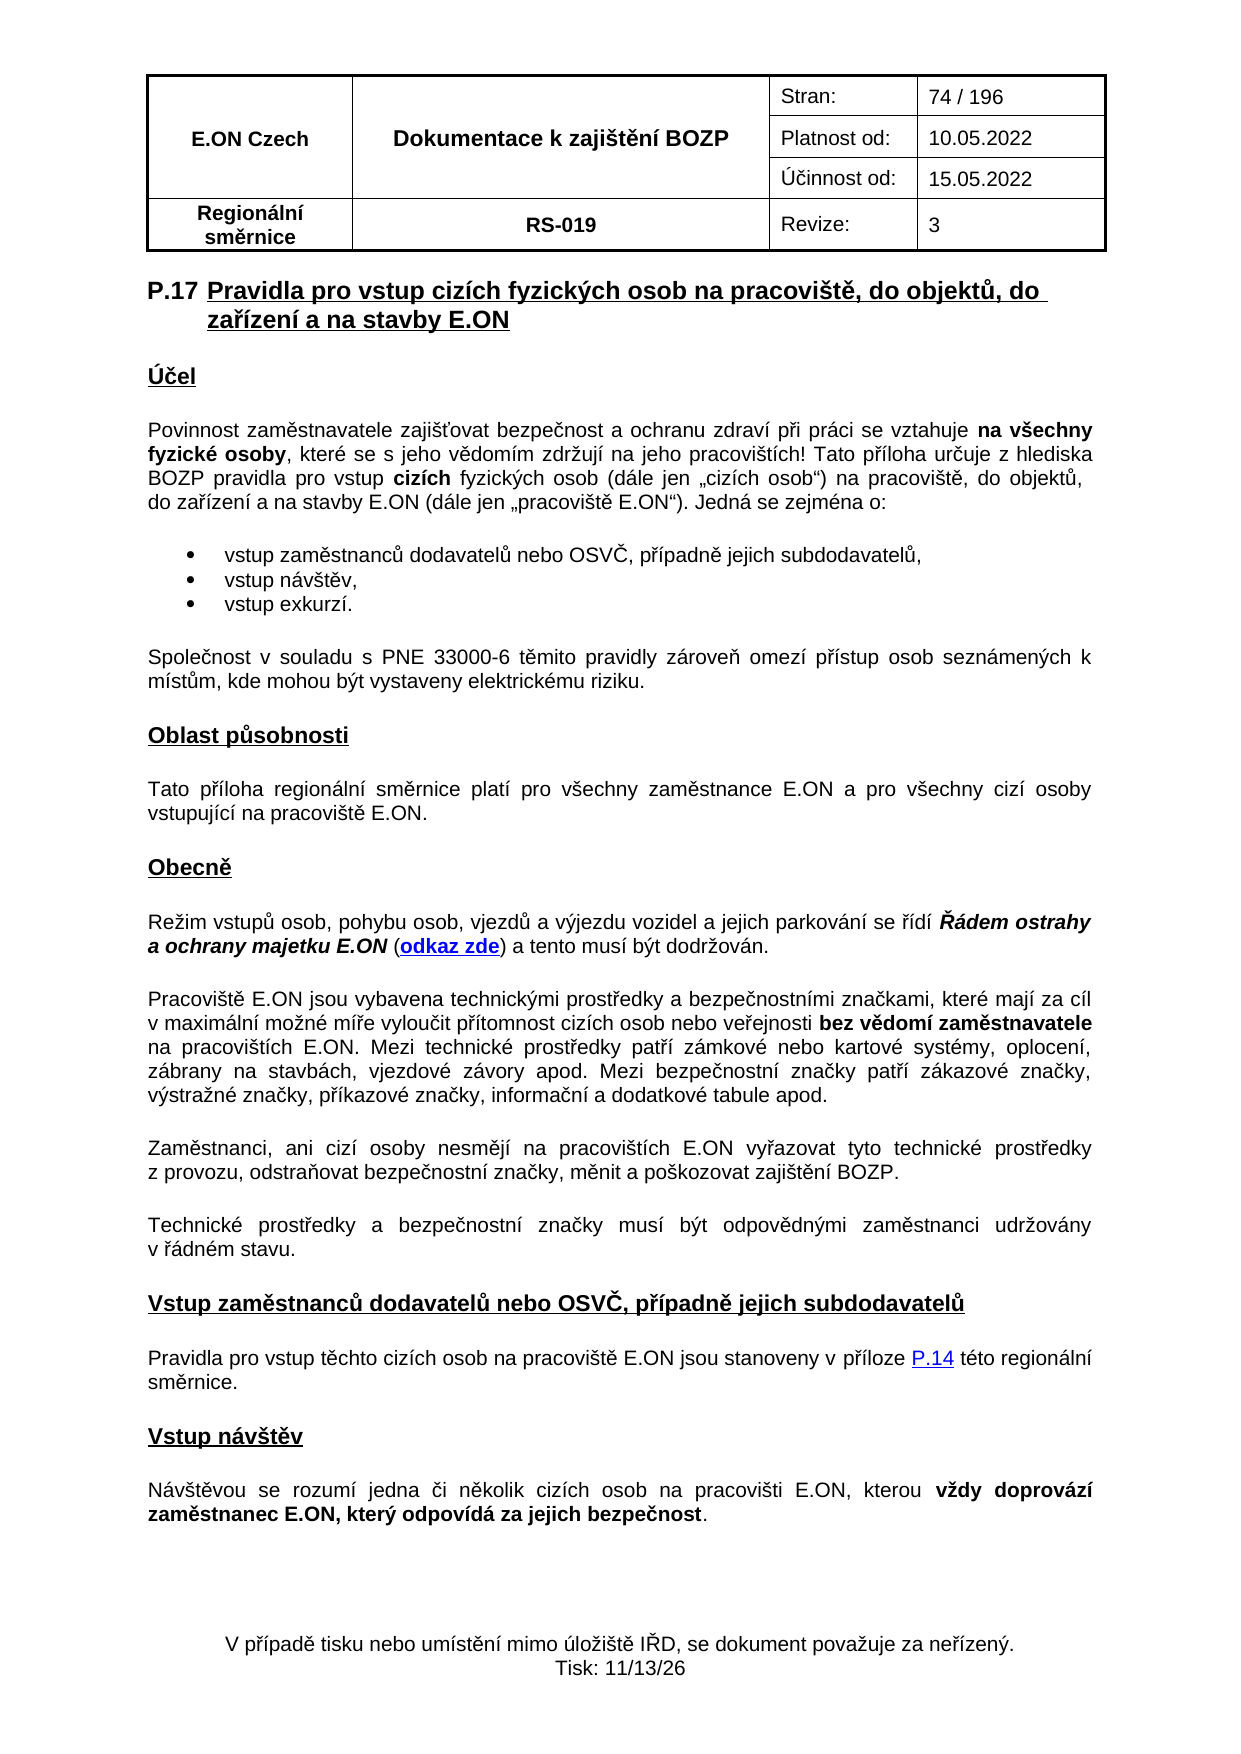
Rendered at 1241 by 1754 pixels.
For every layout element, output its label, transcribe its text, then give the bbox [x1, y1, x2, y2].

title Vstup zaměstnanců dodavatelů nebo OSVČ, případně jejich subdodavatelů [148, 1290, 1092, 1316]
text Vstup návštěv [148, 1423, 1092, 1449]
title Technické prostředky a bezpečnostní značky musí být odpovědnými zaměstnanci udržovány v řádném stavu. [148, 1213, 1092, 1261]
title Režim vstupů osob, pohybu osob, vjezdů a výjezdu vozidel a jejich parkování se řídí Řádem ostrahy a ochrany majetku E.ON (odkaz zde) a tento musí být dodržován. [148, 910, 1092, 958]
title Oblast působnosti [148, 722, 1092, 748]
text Pravidla pro vstup těchto cizích osob na pracoviště E.ON jsou stanoveny v příloze P.14 této regionální směrnice. [148, 1346, 1092, 1393]
text Společnost v souladu s PNE 33000-6 těmito pravidly zároveň omezí přístup osob seznámených k místům, kde mohou být vystaveny elektrickému riziku. [148, 645, 1092, 693]
list vstup zaměstnanců dodavatelů nebo OSVČ, případně jejich subdodavatelů, [187, 543, 1092, 567]
title Pracoviště E.ON jsou vybavena technickými prostředky a bezpečnostními značkami, které mají za cíl v maximální možné míře vyloučit přítomnost cizích osob nebo veřejnosti bez vědomí zaměstnavatele na pracovištích E.ON. Mezi technické prostředky patří zámkové nebo kartové systémy, oplocení, zábrany na stavbách, vjezdové závory apod. Mezi bezpečnostní značky patří zákazové značky, výstražné značky, příkazové značky, informační a dodatkové tabule apod. [148, 987, 1092, 1107]
list vstup návštěv, [187, 567, 1092, 591]
text Návštěvou se rozumí jedna či několik cizích osob na pracovišti E.ON, kterou vždy doprovází zaměstnanec E.ON, který odpovídá za jejich bezpečnost. [148, 1478, 1092, 1526]
text Tato příloha regionální směrnice platí pro všechny zaměstnance E.ON a pro všechny cizí osoby vstupující na pracoviště E.ON. [148, 777, 1092, 825]
text Pravidla pro vstup cizích fyzických osob na pracoviště, do objektů, do zařízení a na stavby E.ON [147, 276, 1092, 334]
title Zaměstnanci, ani cizí osoby nesmějí na pracovištích E.ON vyřazovat tyto technické prostředky z provozu, odstraňovat bezpečnostní značky, měnit a poškozovat zajištění BOZP. [148, 1136, 1092, 1184]
list vstup exkurzí. [187, 591, 1092, 616]
title Účel [148, 363, 1092, 389]
text Povinnost zaměstnavatele zajišťovat bezpečnost a ochranu zdraví při práci se vztahuje na všechny fyzické osoby, které se s jeho vědomím zdržují na jeho pracovištích! Tato příloha určuje z hlediska BOZP pravidla pro vstup cizích fyzických osob (dále jen „cizích osob“) na pracoviště, do objektů, do zařízení a na stavby E.ON (dále jen „pracoviště E.ON“). Jedná se zejména o: [148, 418, 1092, 514]
title Obecně [148, 854, 1092, 881]
